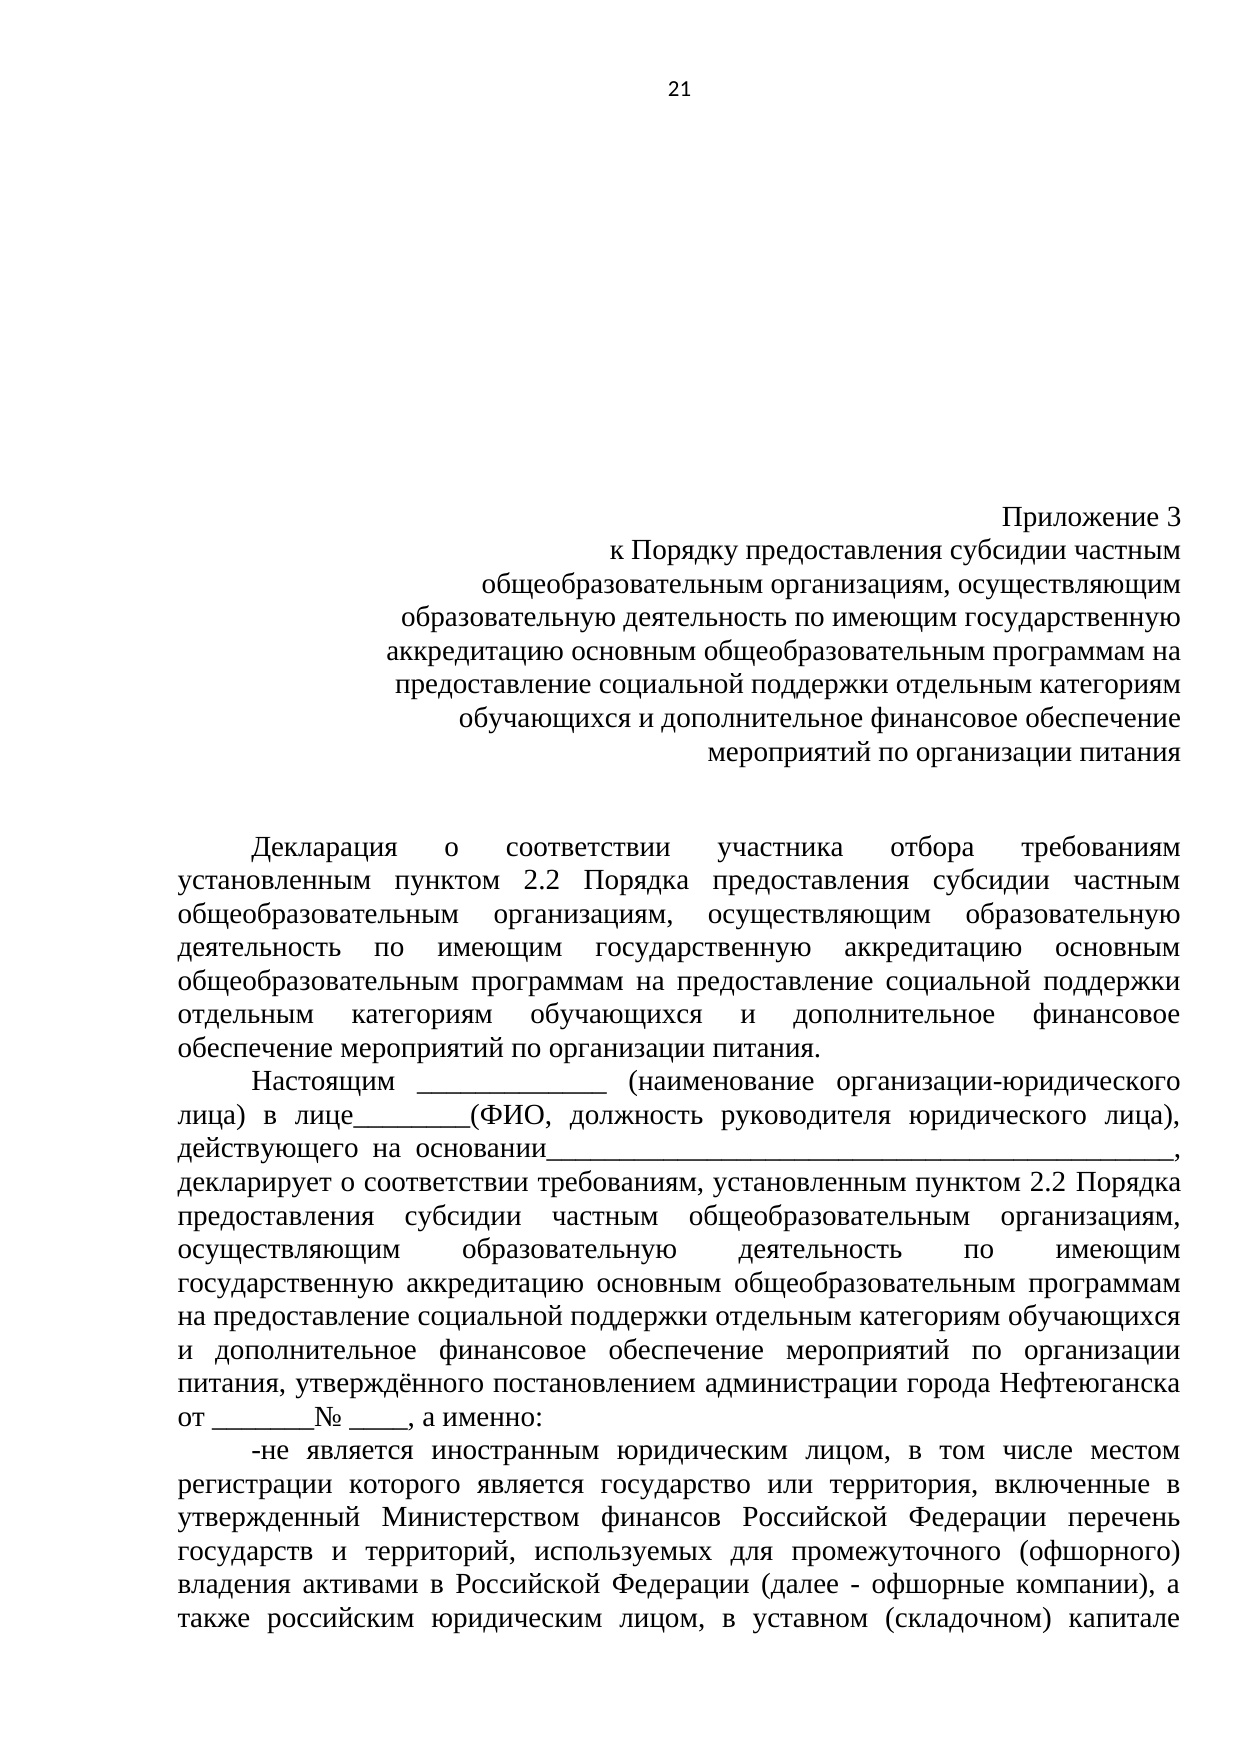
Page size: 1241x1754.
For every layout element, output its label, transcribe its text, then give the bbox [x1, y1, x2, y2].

text Приложение 3 [177, 499, 1181, 532]
title к Порядку предоставления субсидии частным общеобразовательным организациям, осуществляющим образовательную деятельность по имеющим государственную аккредитацию основным общеобразовательным программам на предоставление социальной поддержки отдельным категориям обучающихся и дополнительное финансовое обеспечение мероприятий по организации питания [384, 532, 1181, 767]
title Настоящим _____________ (наименование организации-юридического лица) в лице________(ФИО, должность руководителя юридического лица), действующего на основании___________________________________________, декларирует о соответствии требованиям, установленным пунктом 2.2 Порядка предоставления субсидии частным общеобразовательным организациям, осуществляющим образовательную деятельность по имеющим государственную аккредитацию основным общеобразовательным программам на предоставление социальной поддержки отдельным категориям обучающихся и дополнительное финансовое обеспечение мероприятий по организации питания, утверждённого постановлением администрации города Нефтеюганска от _______№ ____, а именно: [177, 1063, 1181, 1432]
title Декларация о соответствии участника отбора требованиям установленным пунктом 2.2 Порядка предоставления субсидии частным общеобразовательным организациям, осуществляющим образовательную деятельность по имеющим государственную аккредитацию основным общеобразовательным программам на предоставление социальной поддержки отдельным категориям обучающихся и дополнительное финансовое обеспечение мероприятий по организации питания. [177, 829, 1181, 1063]
